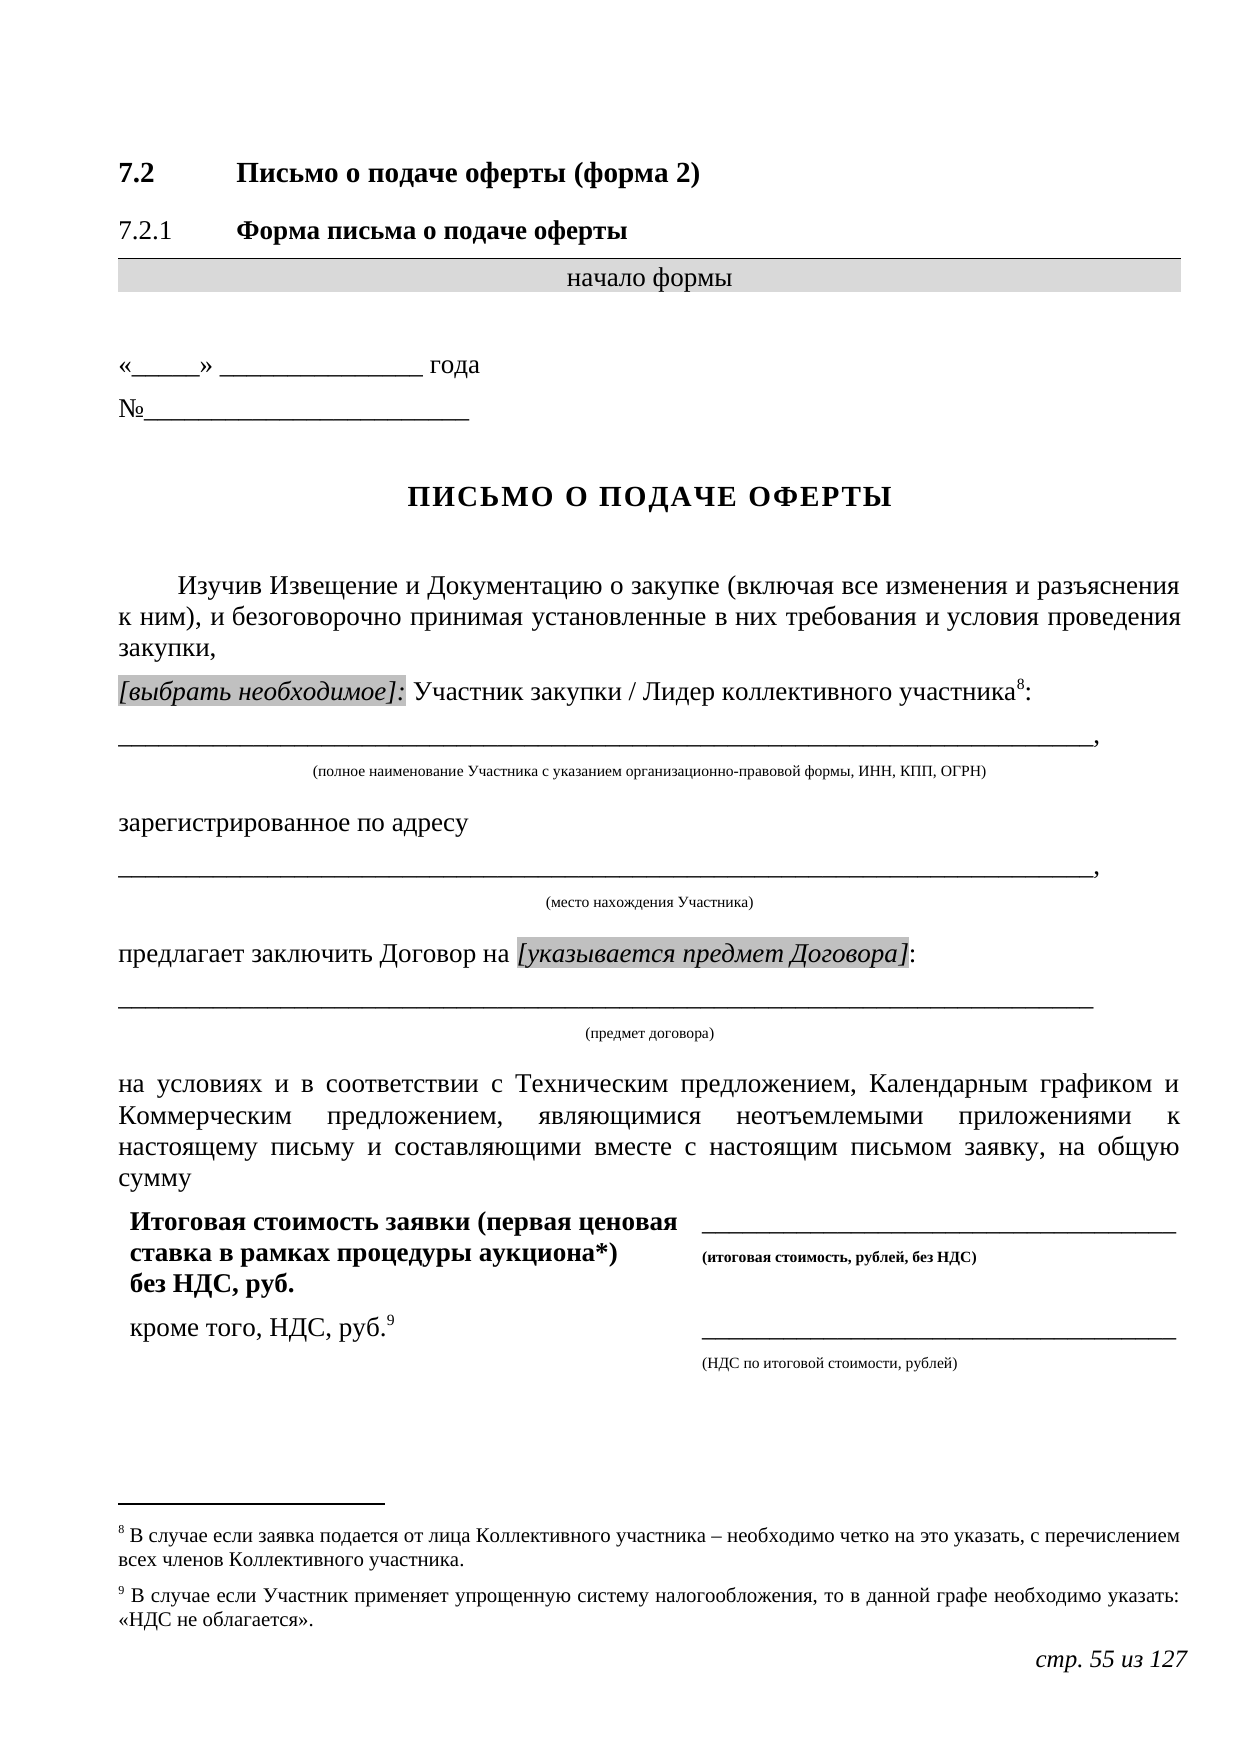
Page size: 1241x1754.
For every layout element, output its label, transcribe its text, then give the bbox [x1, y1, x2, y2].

text (полное наименование Участника с указанием организационно-правовой формы, ИНН, КПП, ОГРН) [118, 762, 1181, 793]
text Изучив Извещение и Документацию о закупке (включая все изменения и разъяснения к ним), и безоговорочно принимая установленные в них требования и условия проведения закупки, [118, 569, 1181, 662]
text [выбрать необходимое]: Участник закупки / Лидер коллективного участника: [406, 675, 1181, 706]
text №________________________ [118, 392, 635, 423]
text Форма письма о подаче оферты [118, 214, 1181, 245]
text зарегистрированное по адресу [118, 806, 1181, 837]
text предлагает заключить Договор на [указывается предмет Договора]: [118, 937, 517, 968]
text ________________________________________________________________________, [118, 718, 1181, 749]
text Письмо о подаче оферты [118, 479, 1181, 513]
text «_____» _______________ года [118, 348, 635, 379]
text ________________________________________________________________________, [118, 849, 1181, 881]
table_cell ___________________________________ (НДС по итоговой стоимости, рублей) [691, 1298, 1193, 1385]
table_cell кроме того, НДС, руб. [118, 1298, 691, 1385]
text (место нахождения Участника) [118, 893, 1181, 924]
text (предмет договора) [118, 1024, 1181, 1055]
table_header ___________________________________ (итоговая стоимость, рублей, без НДС) [691, 1192, 1193, 1298]
text на условиях и в соответствии с Техническим предложением, Календарным графиком и Коммерческим предложением, являющимися неотъемлемыми приложениями к настоящему письму и составляющими вместе с настоящим письмом заявку, на общую сумму [118, 1068, 1181, 1192]
text ________________________________________________________________________ [118, 980, 1181, 1011]
subtitle Письмо о подаче оферты (форма 2) [118, 156, 1181, 189]
table_header Итоговая стоимость заявки (первая ценовая ставка в рамках процедуры аукциона*) без НДС, руб. [118, 1192, 691, 1298]
text предлагает заключить Договор на [указывается предмет Договора]: [909, 937, 1181, 968]
text начало формы [118, 259, 1181, 292]
